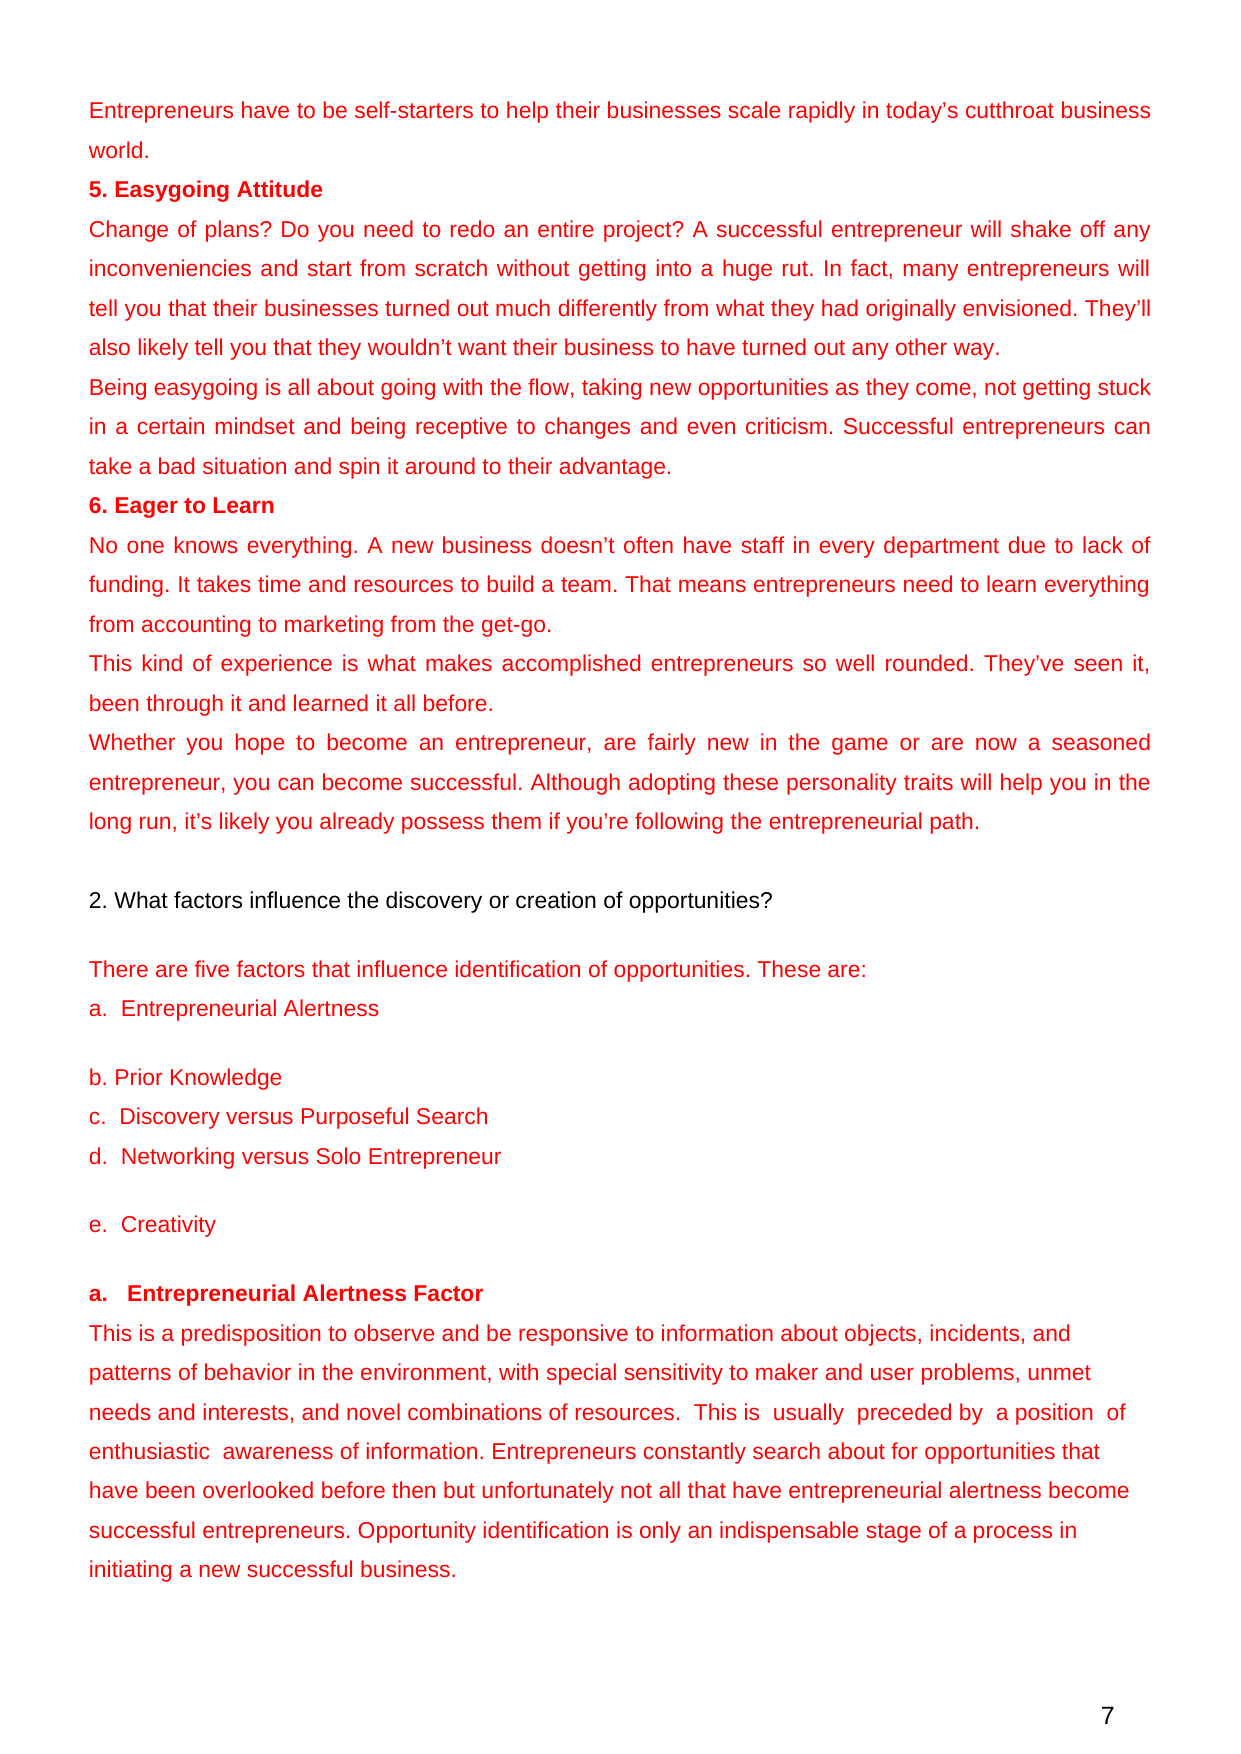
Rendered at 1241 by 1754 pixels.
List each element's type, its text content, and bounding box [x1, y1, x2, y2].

text Whether you hope to become an entrepreneur, are fairly new in the game or are now a seasoned entrepreneur, you can become successful. Although adopting these personality traits will help you in the long run, it’s likely you already possess them if you’re following the entrepreneurial path. [89, 729, 1152, 834]
text Being easygoing is all about going with the flow, taking new opportunities as they come, not getting stuck in a certain mindset and being receptive to changes and even criticism. Successful entrepreneurs can take a bad situation and spin it around to their advantage. [89, 374, 1152, 479]
text 2. What factors influence the discovery or creation of opportunities? [89, 887, 1152, 913]
text 5. Easygoing Attitude [89, 176, 1152, 203]
text Entrepreneurs have to be self-starters to help their businesses scale rapidly in today’s cutthroat business world. [89, 97, 1152, 163]
text No one knows everything. A new business doesn’t often have staff in every department due to lack of funding. It takes time and resources to build a team. That means entrepreneurs need to learn everything from accounting to marketing from the get-go. [89, 532, 1152, 637]
text a. Entrepreneurial Alertness Factor This is a predisposition to observe and be responsive to information about objects, incidents, and patterns of behavior in the environment, with special sensitivity to maker and user problems, unmet needs and interests, and novel combinations of resources. This is usually preceded by a position of enthusiastic awareness of information. Entrepreneurs constantly search about for opportunities that have been overlooked before then but unfortunately not all that have entrepreneurial alertness become successful entrepreneurs. Opportunity identification is only an indispensable stage of a process in initiating a new successful business. [89, 1280, 1152, 1583]
text 6. Eager to Learn [89, 492, 1152, 518]
text e. Creativity [89, 1211, 1152, 1238]
text There are five factors that influence identification of opportunities. These are: a. Entrepreneurial Alertness [89, 956, 1152, 1021]
text b. Prior Knowledge c. Discovery versus Purposeful Search d. Networking versus Solo Entrepreneur [89, 1064, 1152, 1169]
text This kind of experience is what makes accomplished entrepreneurs so well rounded. They’ve seen it, been through it and learned it all before. [89, 650, 1152, 716]
text Change of plans? Do you need to redo an entire project? A successful entrepreneur will shake off any inconveniencies and start from scratch without getting into a huge rut. In fact, many entrepreneurs will tell you that their businesses turned out much differently from what they had originally envisioned. They’ll also likely tell you that they wouldn’t want their business to have turned out any other way. [89, 216, 1152, 361]
